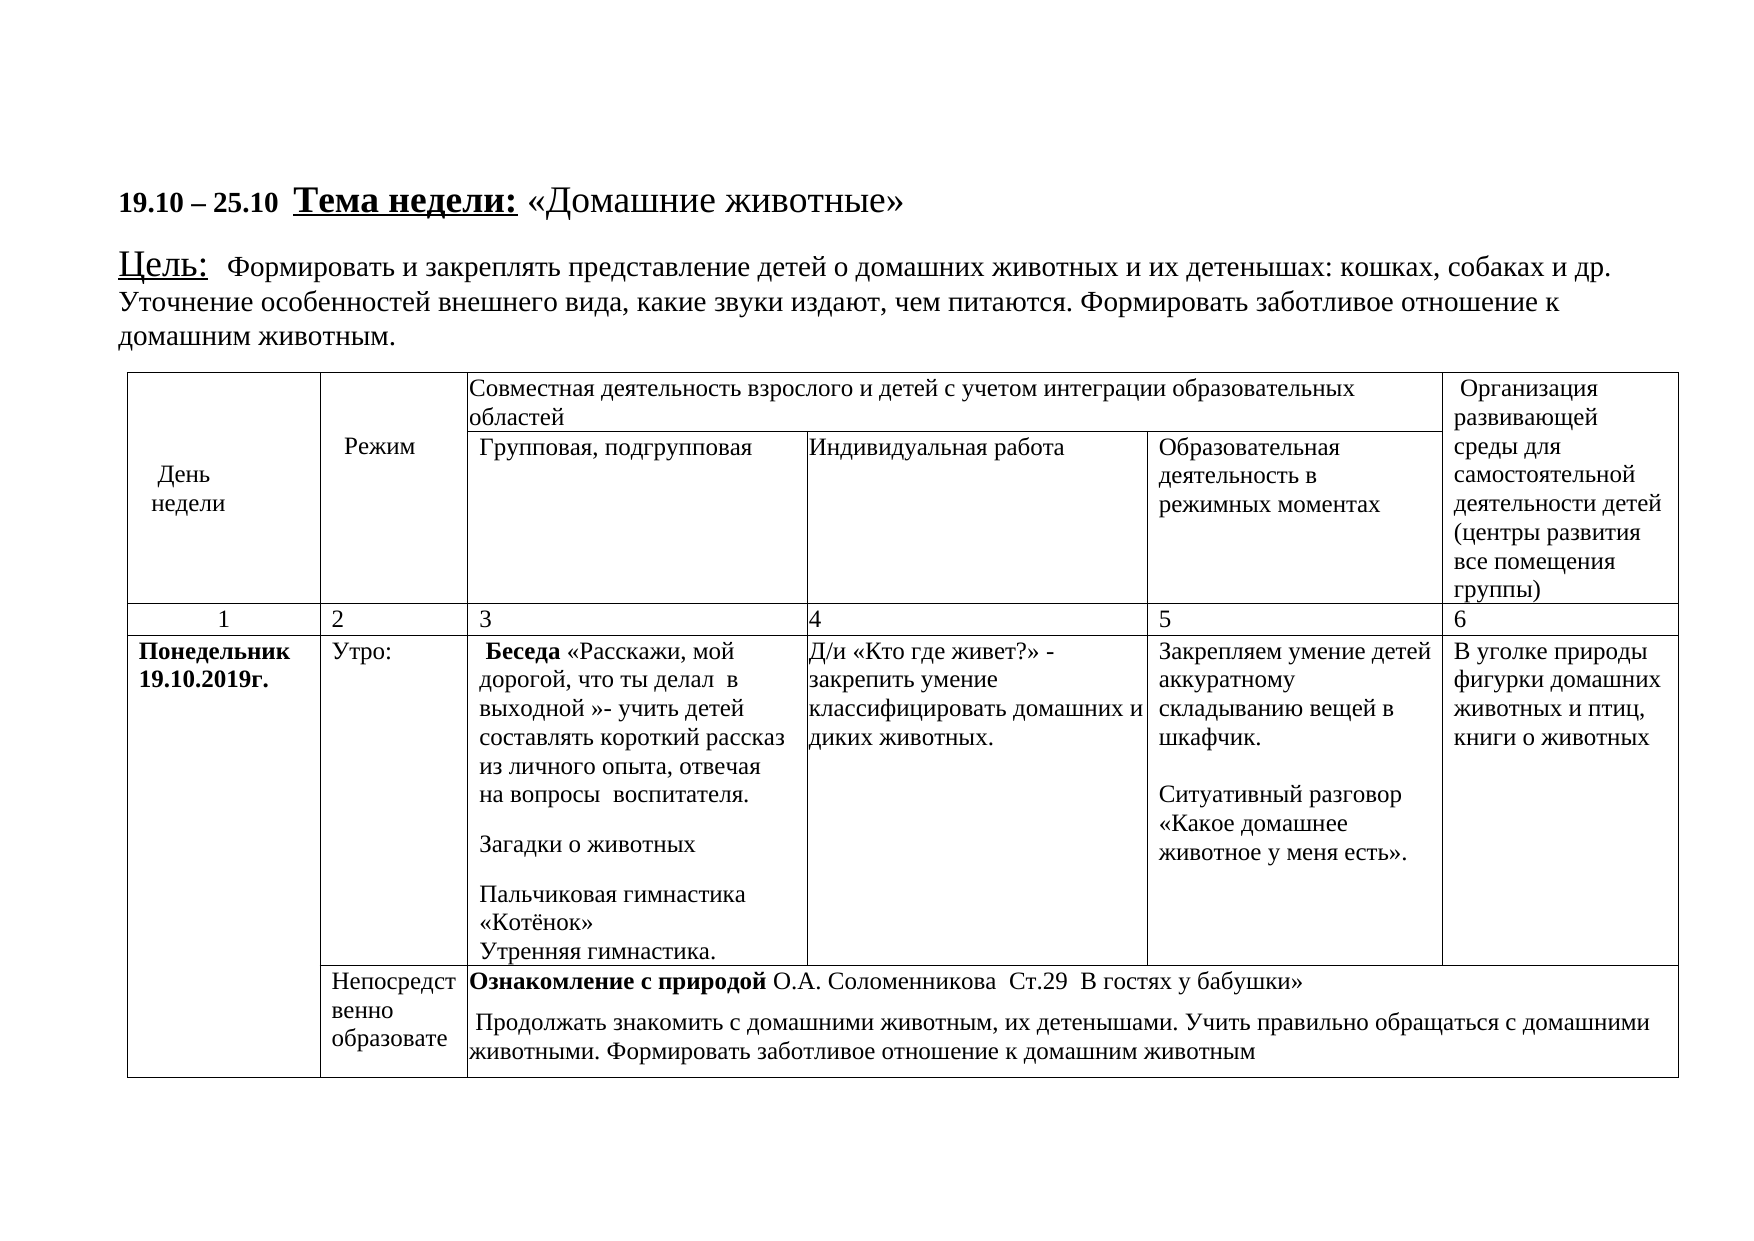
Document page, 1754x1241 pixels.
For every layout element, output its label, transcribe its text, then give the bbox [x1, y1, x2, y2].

table_cell 6 [1443, 604, 1678, 635]
table_cell 2 [321, 604, 467, 635]
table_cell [321, 966, 467, 1077]
table_header День недели [128, 373, 320, 603]
table_cell 4 [808, 604, 1147, 635]
table_cell 1 [128, 604, 320, 635]
table_cell Д/и «Кто где живет?» - закрепить умение классифицировать домашних и диких животных. [808, 636, 1147, 965]
table_cell Индивидуальная работа [808, 432, 1147, 603]
table_cell Ознакомление с природой О.А. Соломенникова Ст.29 В гостях у бабушки» Продолжать знакомить с домашними животным, их детенышами. Учить правильно обращаться с домашними животными. Формировать заботливое отношение к домашним животным [468, 966, 1678, 1077]
table_header Режим [321, 373, 467, 603]
table_cell Групповая, подгрупповая [468, 432, 807, 603]
table_cell 3 [468, 604, 807, 635]
table_header Совместная деятельность взрослого и детей с учетом интеграции образовательных областей [468, 373, 1442, 431]
table_cell Закрепляем умение детей аккуратному складыванию вещей в шкафчик. Ситуативный разговор «Какое домашнее животное у меня есть». [1148, 636, 1442, 965]
table_cell Беседа «Расскажи, мой дорогой, что ты делал в выходной »- учить детей составлять короткий рассказ из личного опыта, отвечая на вопросы воспитателя. Загадки о животных Пальчиковая гимнастика «Котёнок» Утренняя гимнастика. [468, 636, 807, 965]
table_header Организация развивающей среды для самостоятельной деятельности детей (центры развития все помещения группы) [1443, 373, 1678, 603]
table_cell 5 [1148, 604, 1442, 635]
table_cell Понедельник 19.10.2019г. [128, 636, 320, 1077]
text 19.10 – 25.10 Тема недели: «Домашние животные» [118, 177, 1636, 220]
table_cell Утро: [321, 636, 467, 965]
text Цель: Формировать и закреплять представление детей о домашних животных и их детенышах: кошках, собаках и др. Уточнение особенностей внешнего вида, какие звуки издают, чем питаются. Формировать заботливое отношение к домашним животным. [118, 241, 1636, 351]
table_cell Образовательная деятельность в режимных моментах [1148, 432, 1442, 603]
table_cell В уголке природы фигурки домашних животных и птиц, книги о животных [1443, 636, 1678, 965]
